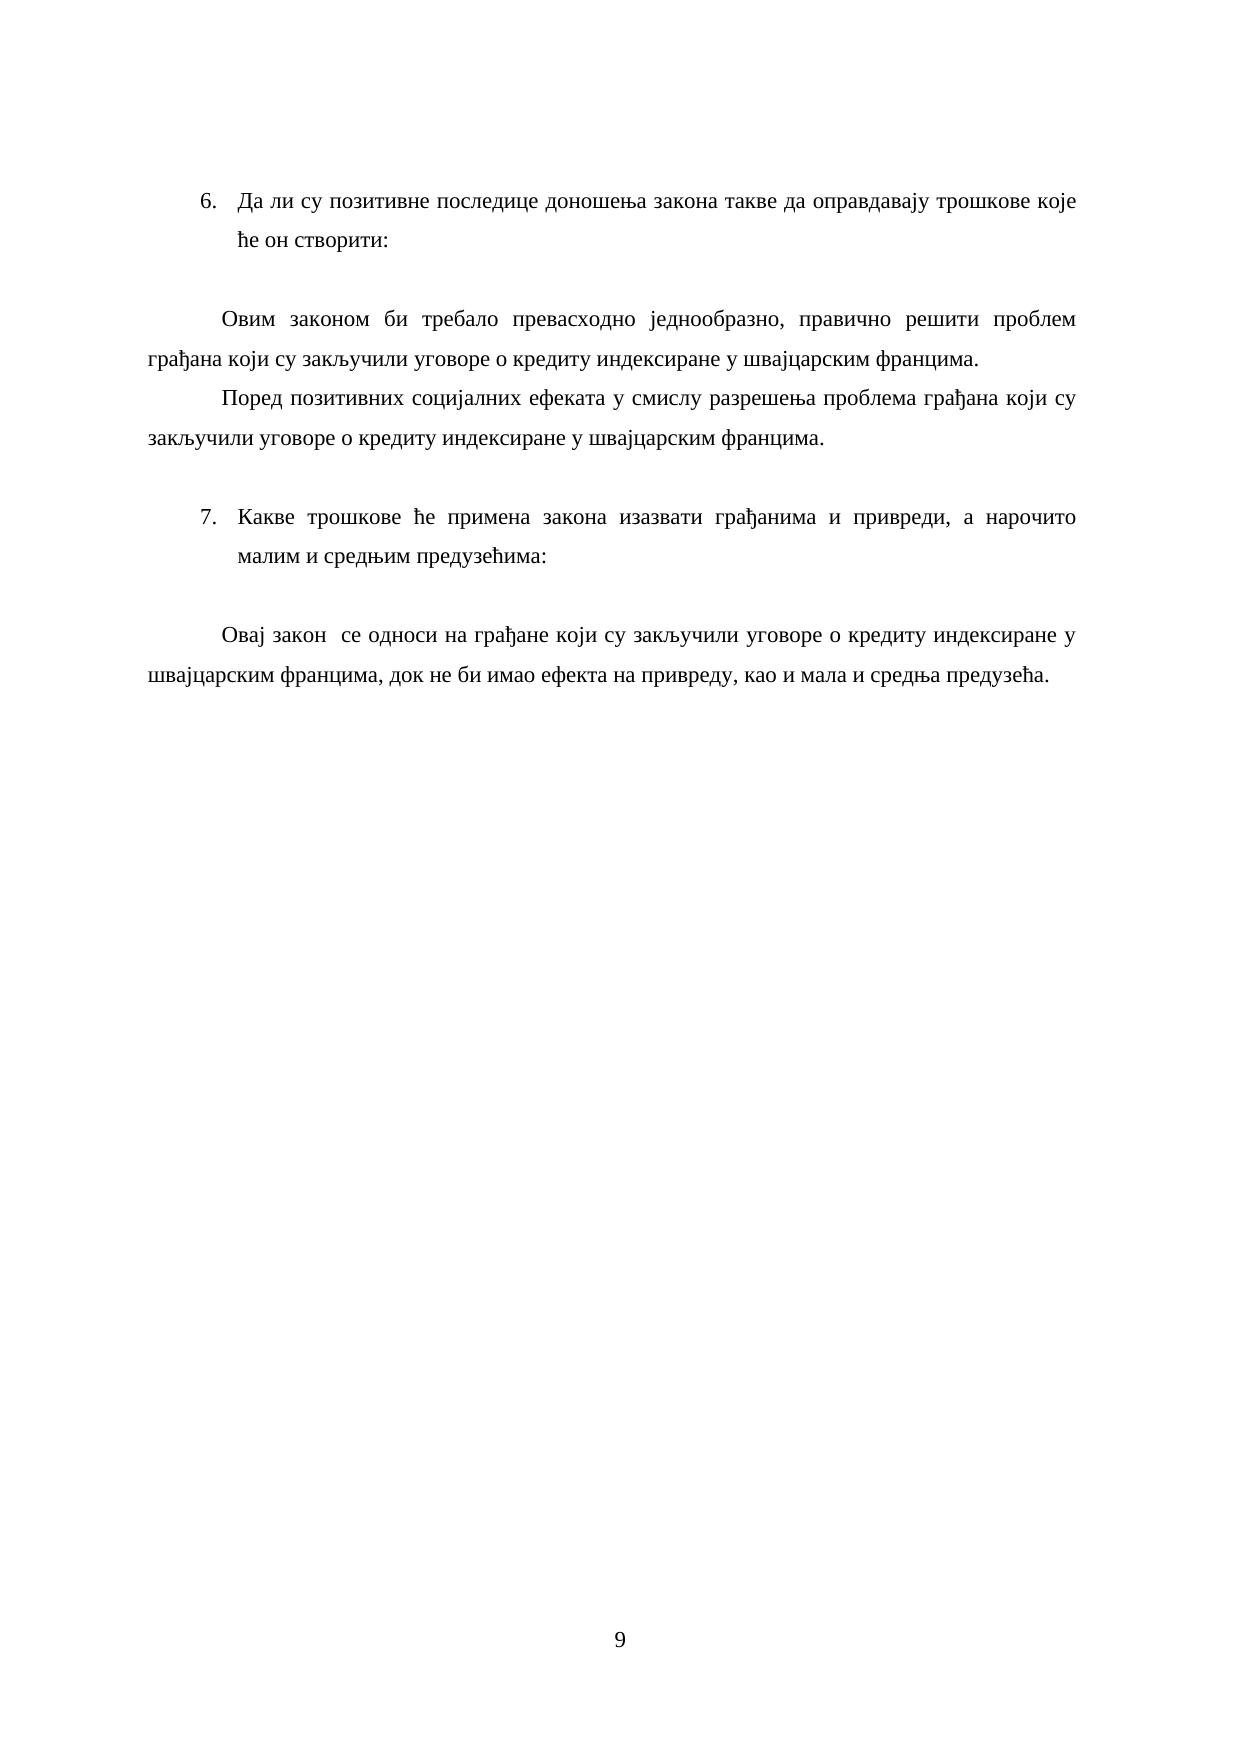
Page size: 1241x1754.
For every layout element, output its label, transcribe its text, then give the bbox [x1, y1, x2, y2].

list Да ли су позитивне последице доношења закона такве да оправдавају трошкове које ће он створити: [200, 187, 1078, 253]
list Поред позитивних социјалних ефеката у смислу разрешења проблема грађана који су закључили уговоре о кредиту индексиране у швајцарским францима. [148, 384, 1078, 450]
list Овим законом би требало превасходно једнообразно, правично решити проблем грађана који су закључили уговоре о кредиту индексиране у швајцарским францима. [148, 306, 1078, 371]
list Какве трошкове ће примена закона изазвати грађанима и привреди, а нарочито малим и средњим предузећима: [200, 503, 1078, 569]
list Овај закон се односи на грађане који су закључили уговоре о кредиту индексиране у швајцарским францима, док не би имао ефекта на привреду, као и мала и средња предузећа. [148, 621, 1078, 687]
